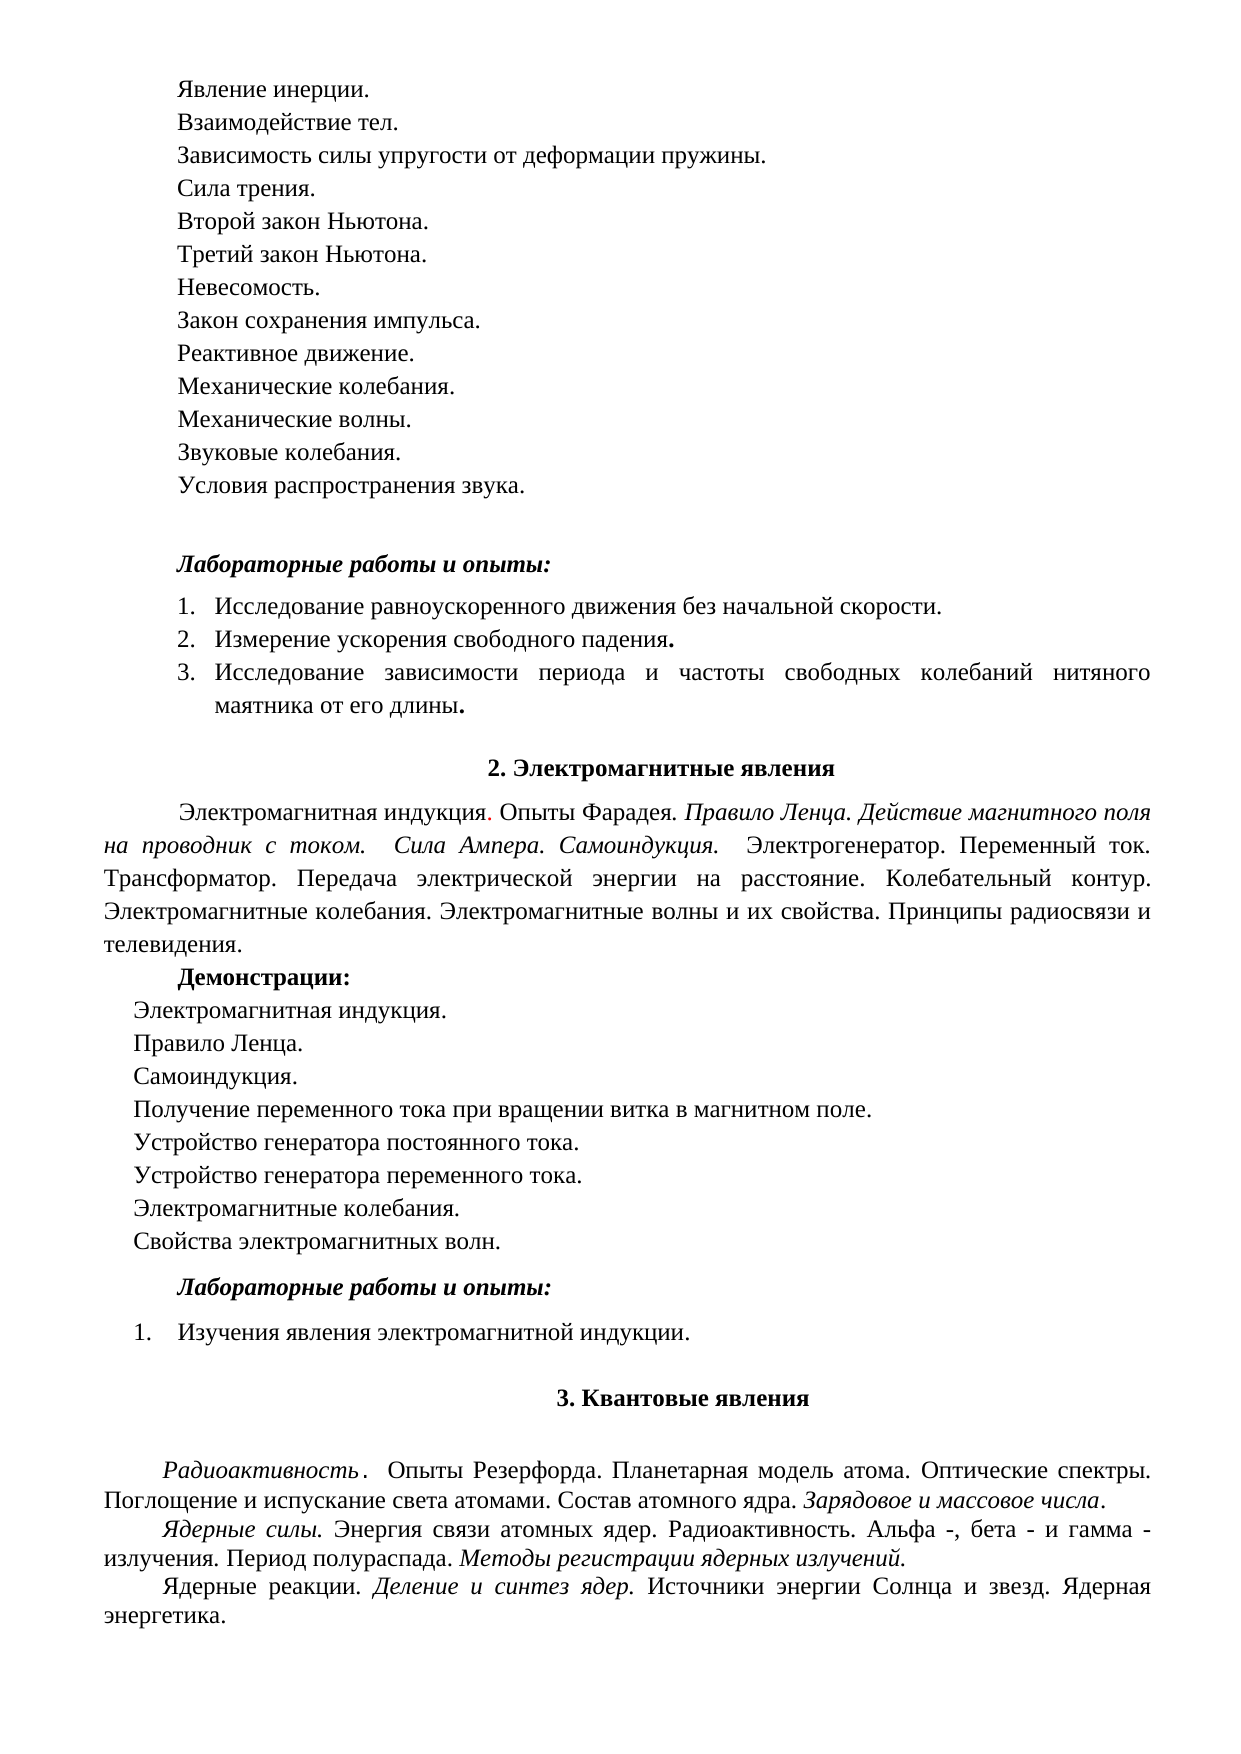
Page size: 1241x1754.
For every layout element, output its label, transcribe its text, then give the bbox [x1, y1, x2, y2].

list 2. Электромагнитные явления [171, 753, 1152, 782]
text Правило Ленца. [103, 1028, 1152, 1057]
text Лабораторные работы и опыты: [103, 1272, 1152, 1301]
text Демонстрации: [103, 962, 1152, 991]
text Механические колебания. [103, 371, 1152, 400]
list Измерение ускорения свободного падения. [177, 624, 1152, 653]
text Зависимость силы упругости от деформации пружины. [103, 140, 1152, 169]
text Самоиндукция. [103, 1061, 1152, 1090]
text Электромагнитные колебания. [103, 1193, 1152, 1222]
text Реактивное движение. [103, 338, 1152, 367]
text Третий закон Ньютона. [103, 239, 1152, 268]
text Ядерные силы. Энергия связи атомных ядер. Радиоактивность. Альфа -, бета - и гамма - излучения. Период полураспада. Методы регистрации ядерных излучений. [103, 1514, 1152, 1571]
text Второй закон Ньютона. [103, 206, 1152, 235]
text Взаимодействие тел. [103, 107, 1152, 136]
text Сила трения. [103, 173, 1152, 202]
text Ядерные реакции. Деление и синтез ядер. Источники энергии Солнца и звезд. Ядерная энергетика. [103, 1571, 1152, 1629]
text Электромагнитная индукция. Опыты Фарадея. Правило Ленца. Действие магнитного поля на проводник с током. Сила Ампера. Самоиндукция. Электрогенератор. Переменный ток. Трансформатор. Передача электрической энергии на расстояние. Колебательный контур. Электромагнитные колебания. Электромагнитные волны и их свойства. Принципы радиосвязи и телевидения. [103, 797, 1152, 958]
list Исследование равноускоренного движения без начальной скорости. [177, 591, 1152, 620]
list Изучения явления электромагнитной индукции. [133, 1317, 1152, 1346]
text Электромагнитная индукция. [103, 995, 1152, 1024]
text Устройство генератора постоянного тока. [103, 1127, 1152, 1156]
text Условия распространения звука. [103, 470, 1152, 499]
list 3. Квантовые явления [214, 1383, 1152, 1412]
text Устройство генератора переменного тока. [103, 1160, 1152, 1189]
text Радиоактивность. Опыты Резерфорда. Планетарная модель атома. Оптические спектры. Поглощение и испускание света атомами. Состав атомного ядра. Зарядовое и массовое числа. [103, 1456, 1152, 1514]
list Исследование зависимости периода и частоты свободных колебаний нитяного маятника от его длины. [177, 657, 1152, 719]
text Механические волны. [103, 404, 1152, 433]
text Явление инерции. [103, 74, 1152, 103]
text Закон сохранения импульса. [103, 305, 1152, 334]
text Звуковые колебания. [103, 437, 1152, 466]
text Невесомость. [103, 272, 1152, 301]
text Лабораторные работы и опыты: [103, 549, 1152, 577]
text Свойства электромагнитных волн. [103, 1226, 1152, 1255]
text Получение переменного тока при вращении витка в магнитном поле. [103, 1094, 1152, 1123]
